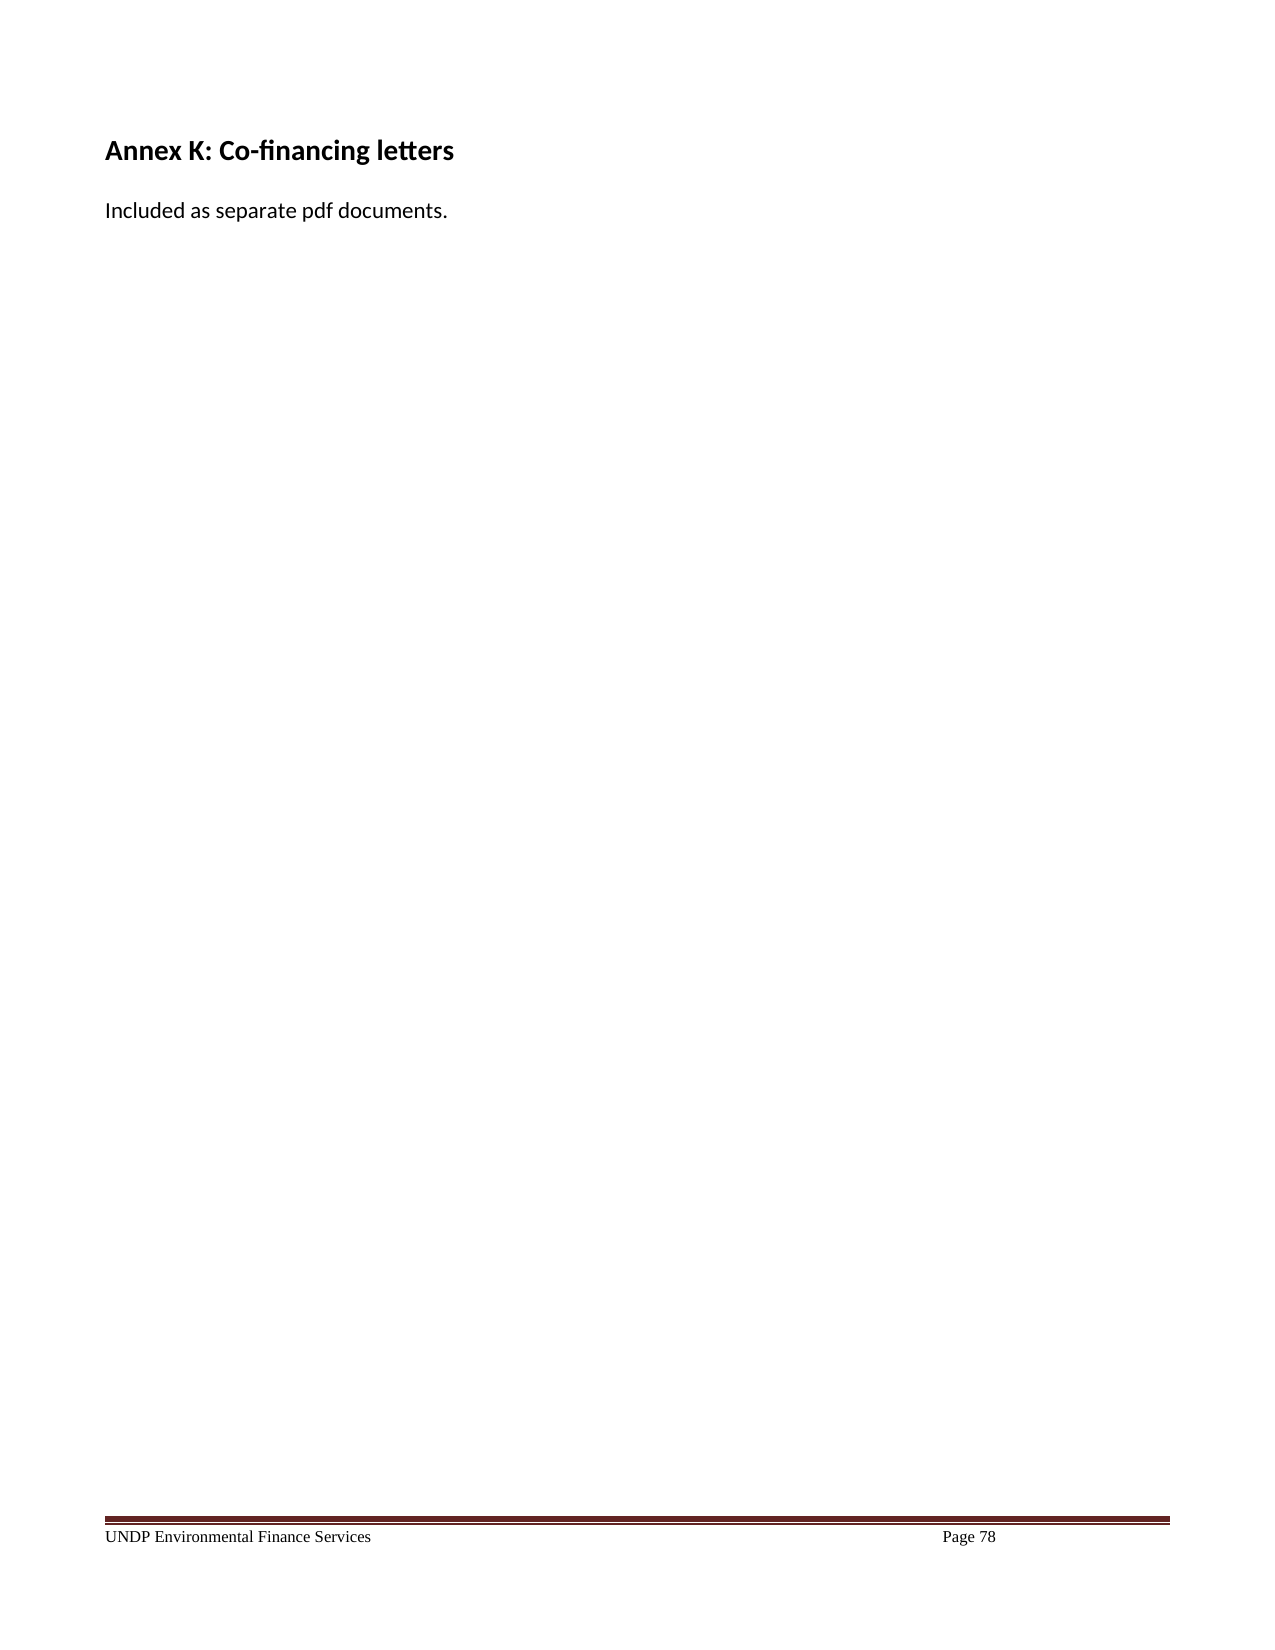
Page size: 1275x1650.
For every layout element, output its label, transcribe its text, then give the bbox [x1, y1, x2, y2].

text Included as separate pdf documents. [105, 196, 1170, 224]
subtitle Annex K: Co-financing letters [105, 132, 1170, 168]
